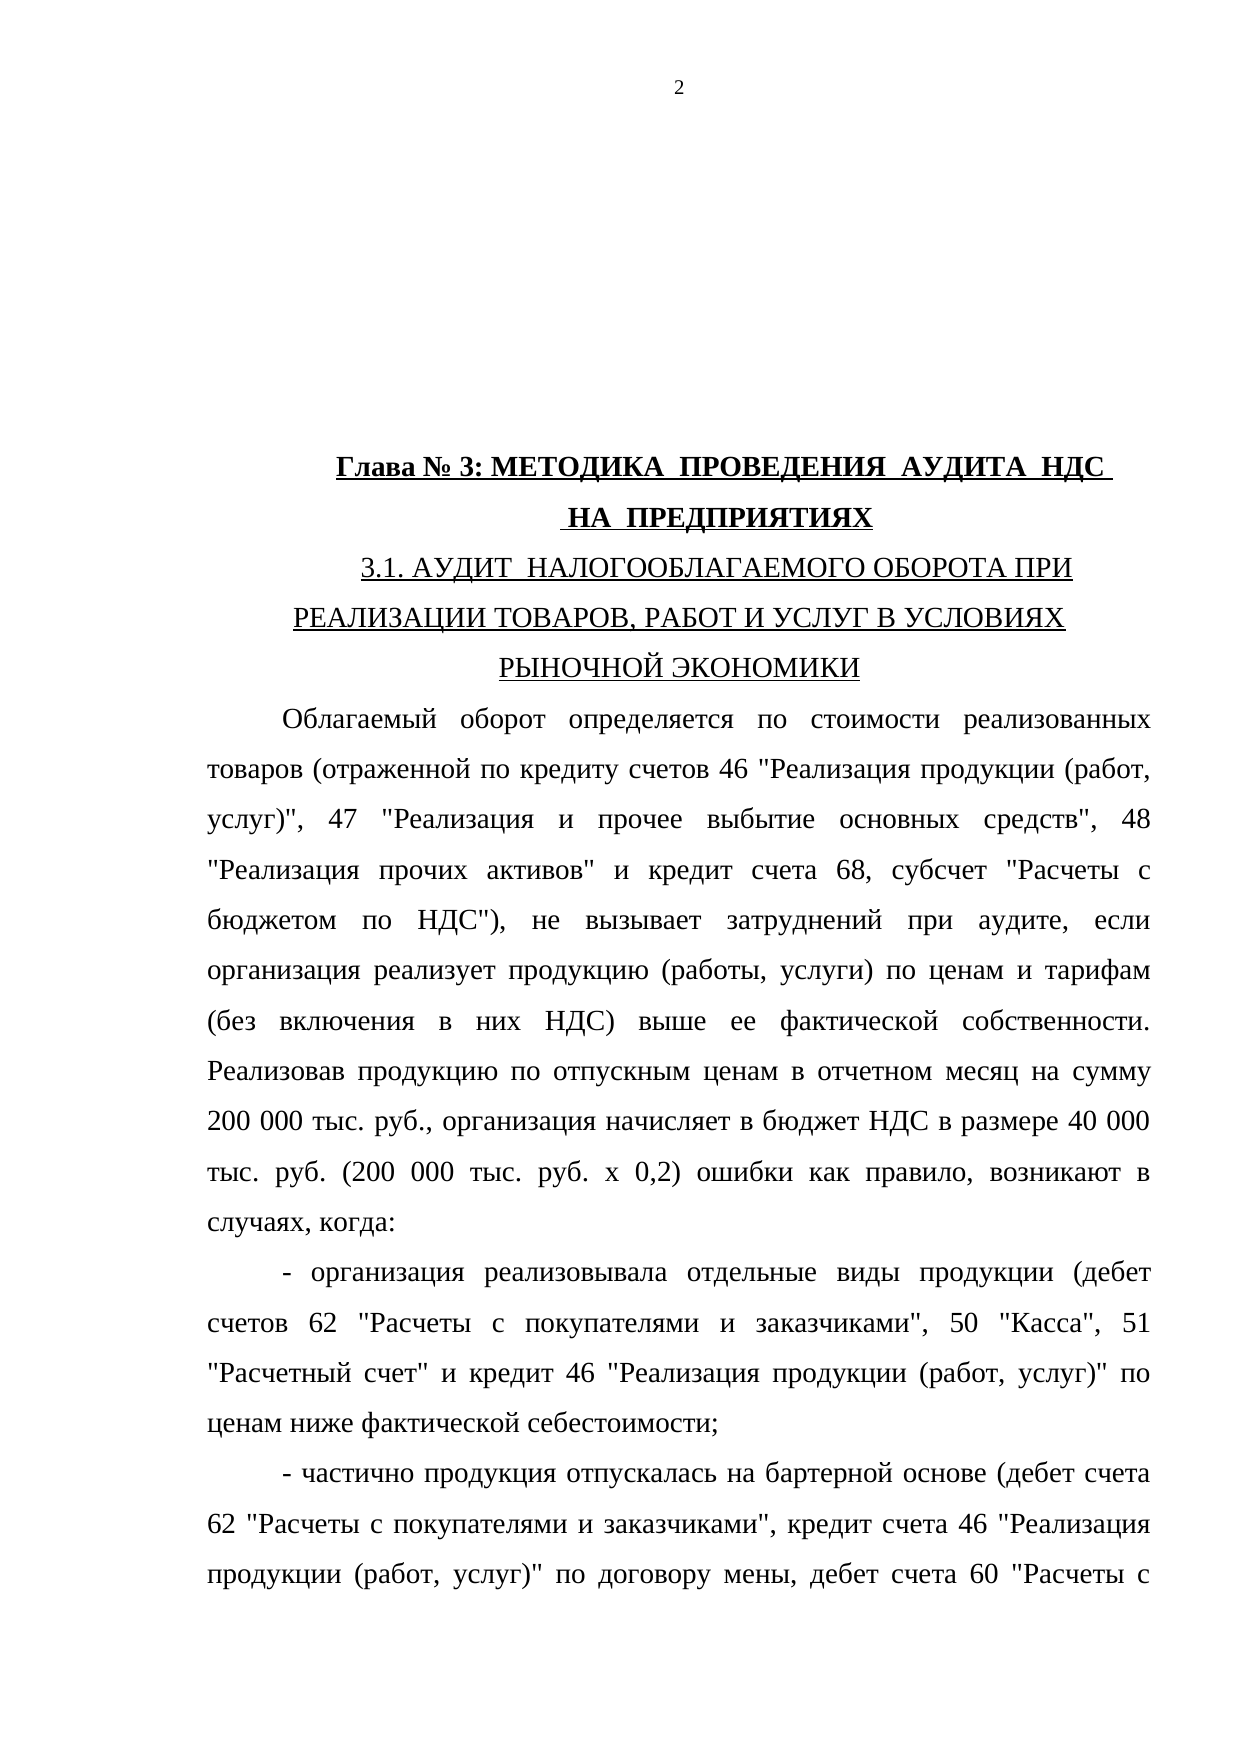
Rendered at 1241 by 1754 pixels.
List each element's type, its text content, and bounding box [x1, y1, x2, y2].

text Облагаемый оборот определяется по стоимости реализованных товаров (отраженной по кредиту счетов 46 "Реализация продукции (работ, услуг)", 47 "Реализация и прочее выбытие основных средств", 48 "Реализация прочих активов" и кредит счета 68, субсчет "Расчеты с бюджетом по НДС"), не вызывает затруднений при аудите, если организация реализует продукцию (работы, услуги) по ценам и тарифам (без включения в них НДС) выше ее фактической собственности. Реализовав продукцию по отпускным ценам в отчетном месяц на сумму 200 000 тыс. руб., организация начисляет в бюджет НДС в размере 40 000 тыс. руб. (200 000 тыс. руб. х 0,2) ошибки как правило, возникают в случаях, когда: [207, 701, 1152, 1238]
text - организация реализовывала отдельные виды продукции (дебет счетов 62 "Расчеты с покупателями и заказчиками", 50 "Касса", 51 "Расчетный счет" и кредит 46 "Реализация продукции (работ, услуг)" по ценам ниже фактической себестоимости; [207, 1254, 1152, 1439]
text 3.1. АУДИТ НАЛОГООБЛАГАЕМОГО ОБОРОТА ПРИ РЕАЛИЗАЦИИ ТОВАРОВ, РАБОТ И УСЛУГ В УСЛОВИЯХ РЫНОЧНОЙ ЭКОНОМИКИ [207, 550, 1152, 684]
text НА ПРЕДПРИЯТИЯХ [207, 500, 1152, 533]
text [207, 1456, 1152, 1590]
text Глава № 3: МЕТОДИКА ПРОВЕДЕНИЯ АУДИТА НДС [207, 449, 1152, 483]
